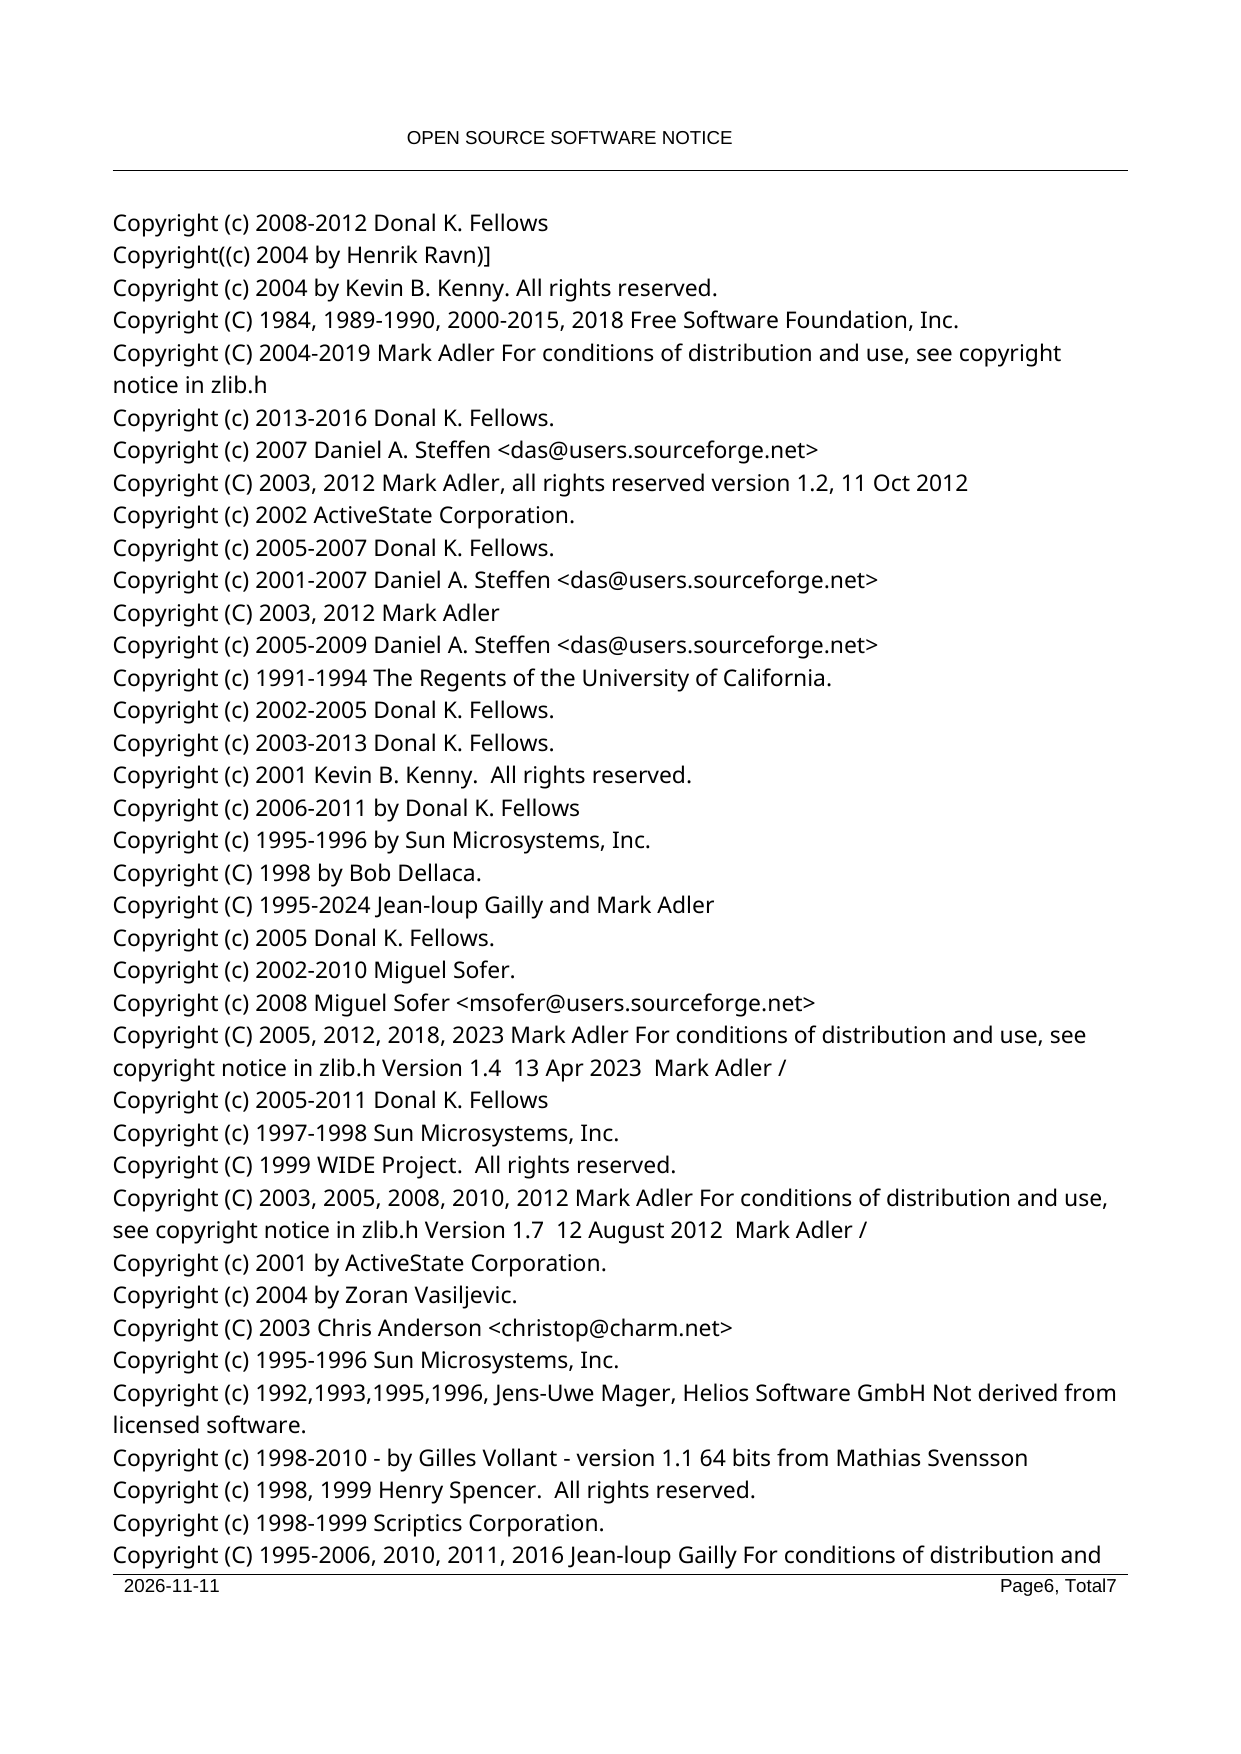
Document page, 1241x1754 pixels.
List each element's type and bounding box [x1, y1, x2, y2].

text [112, 206, 1128, 1571]
